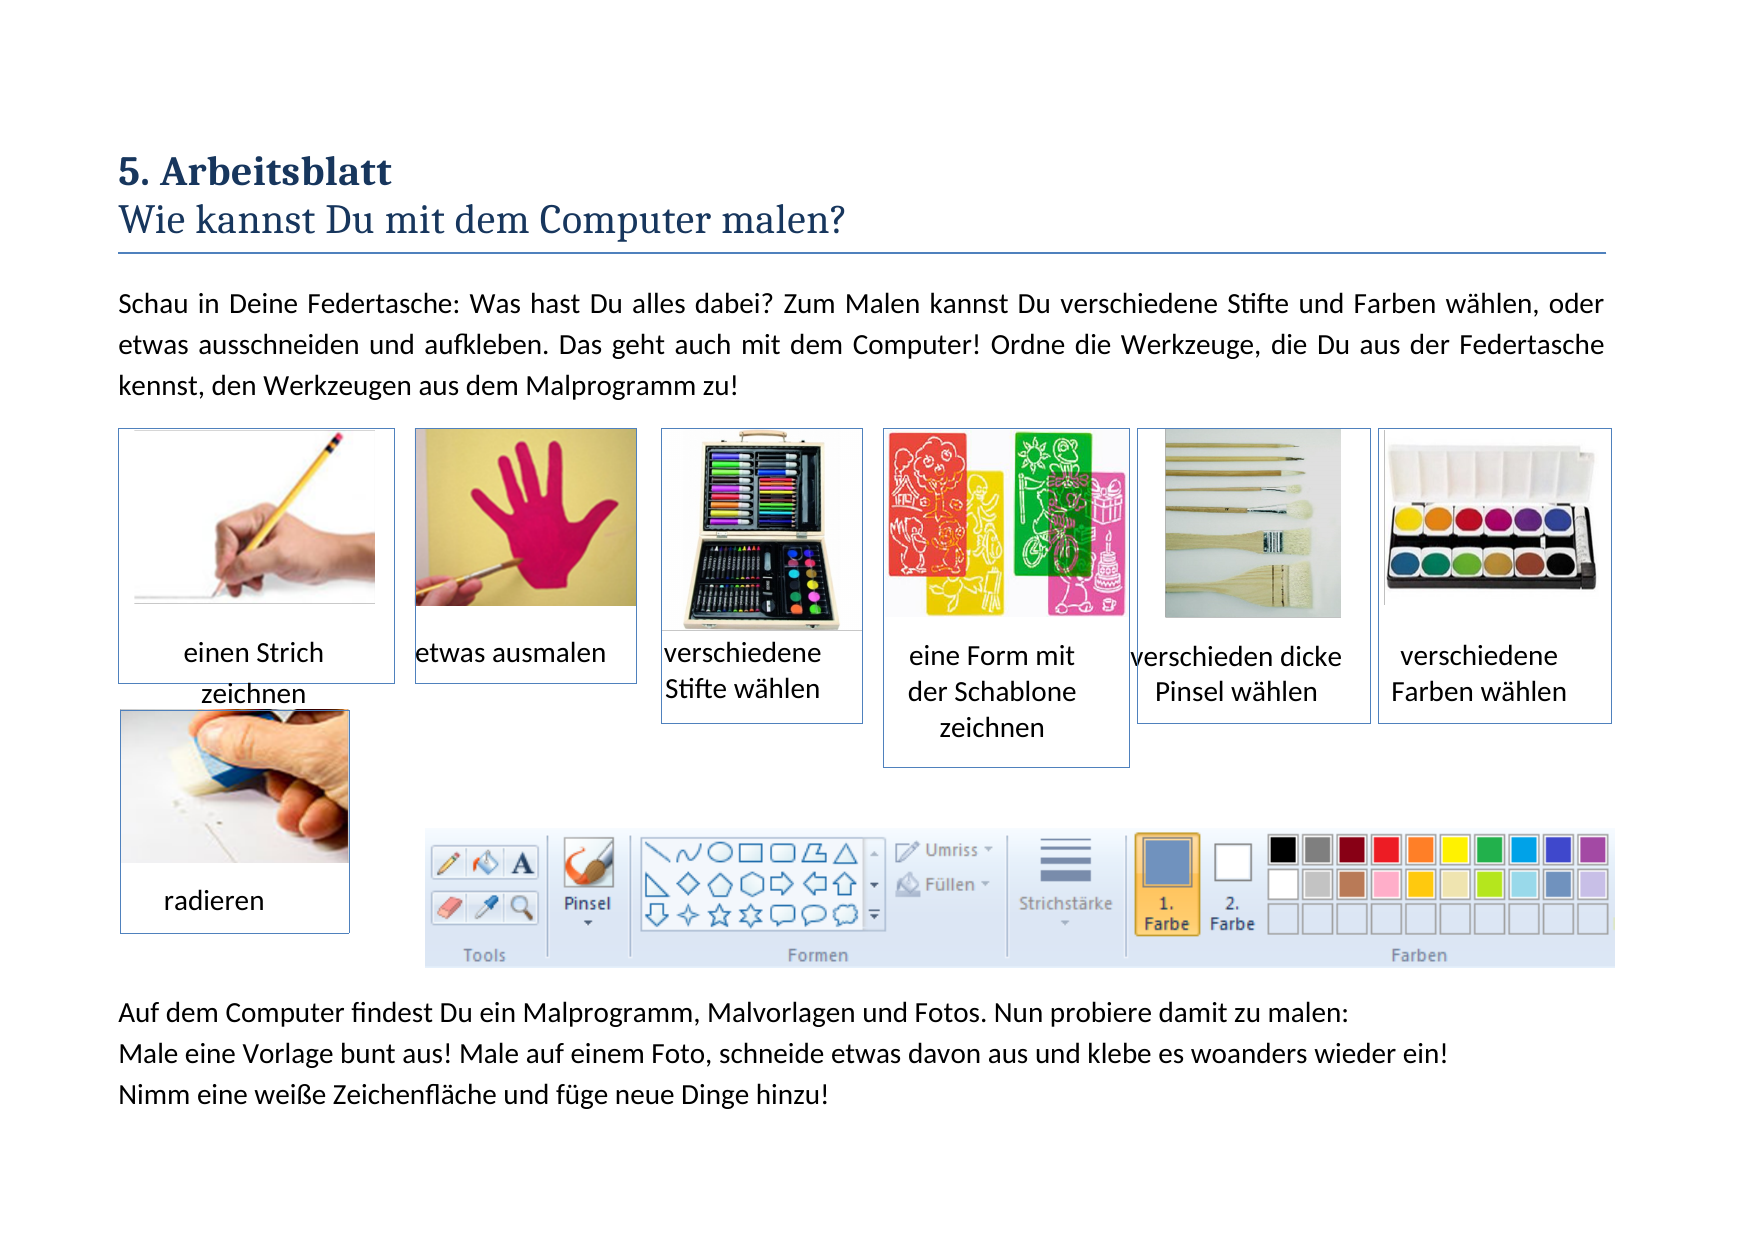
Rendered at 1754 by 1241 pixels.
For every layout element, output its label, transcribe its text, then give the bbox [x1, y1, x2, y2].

picture [118, 707, 351, 863]
picture [662, 429, 862, 631]
picture [1164, 429, 1342, 618]
title Wie kannst Du mit dem Computer malen? [118, 196, 1606, 252]
picture [884, 429, 1129, 618]
text Schau in Deine Federtasche: Was hast Du alles dabei? Zum Malen kannst Du verschiedene Stifte und Farben wählen, oder etwas ausschneiden und aufkleben. Das geht auch mit dem Computer! Ordne die Werkzeuge, die Du aus der Federtasche kennst, den Werkzeugen aus dem Malprogramm zu! [118, 285, 1606, 403]
picture [121, 711, 349, 863]
title 5. Arbeitsblatt [118, 148, 1606, 196]
picture [416, 429, 636, 606]
picture [134, 429, 377, 606]
picture [1383, 429, 1600, 606]
picture [425, 828, 1615, 968]
text Auf dem Computer findest Du ein Malprogramm, Malvorlagen und Fotos. Nun probiere damit zu malen: Male eine Vorlage bunt aus! Male auf einem Foto, schneide etwas davon aus und klebe es woanders wieder ein! Nimm eine weiße Zeichenfläche und füge neue Dinge hinzu! [118, 994, 1606, 1111]
